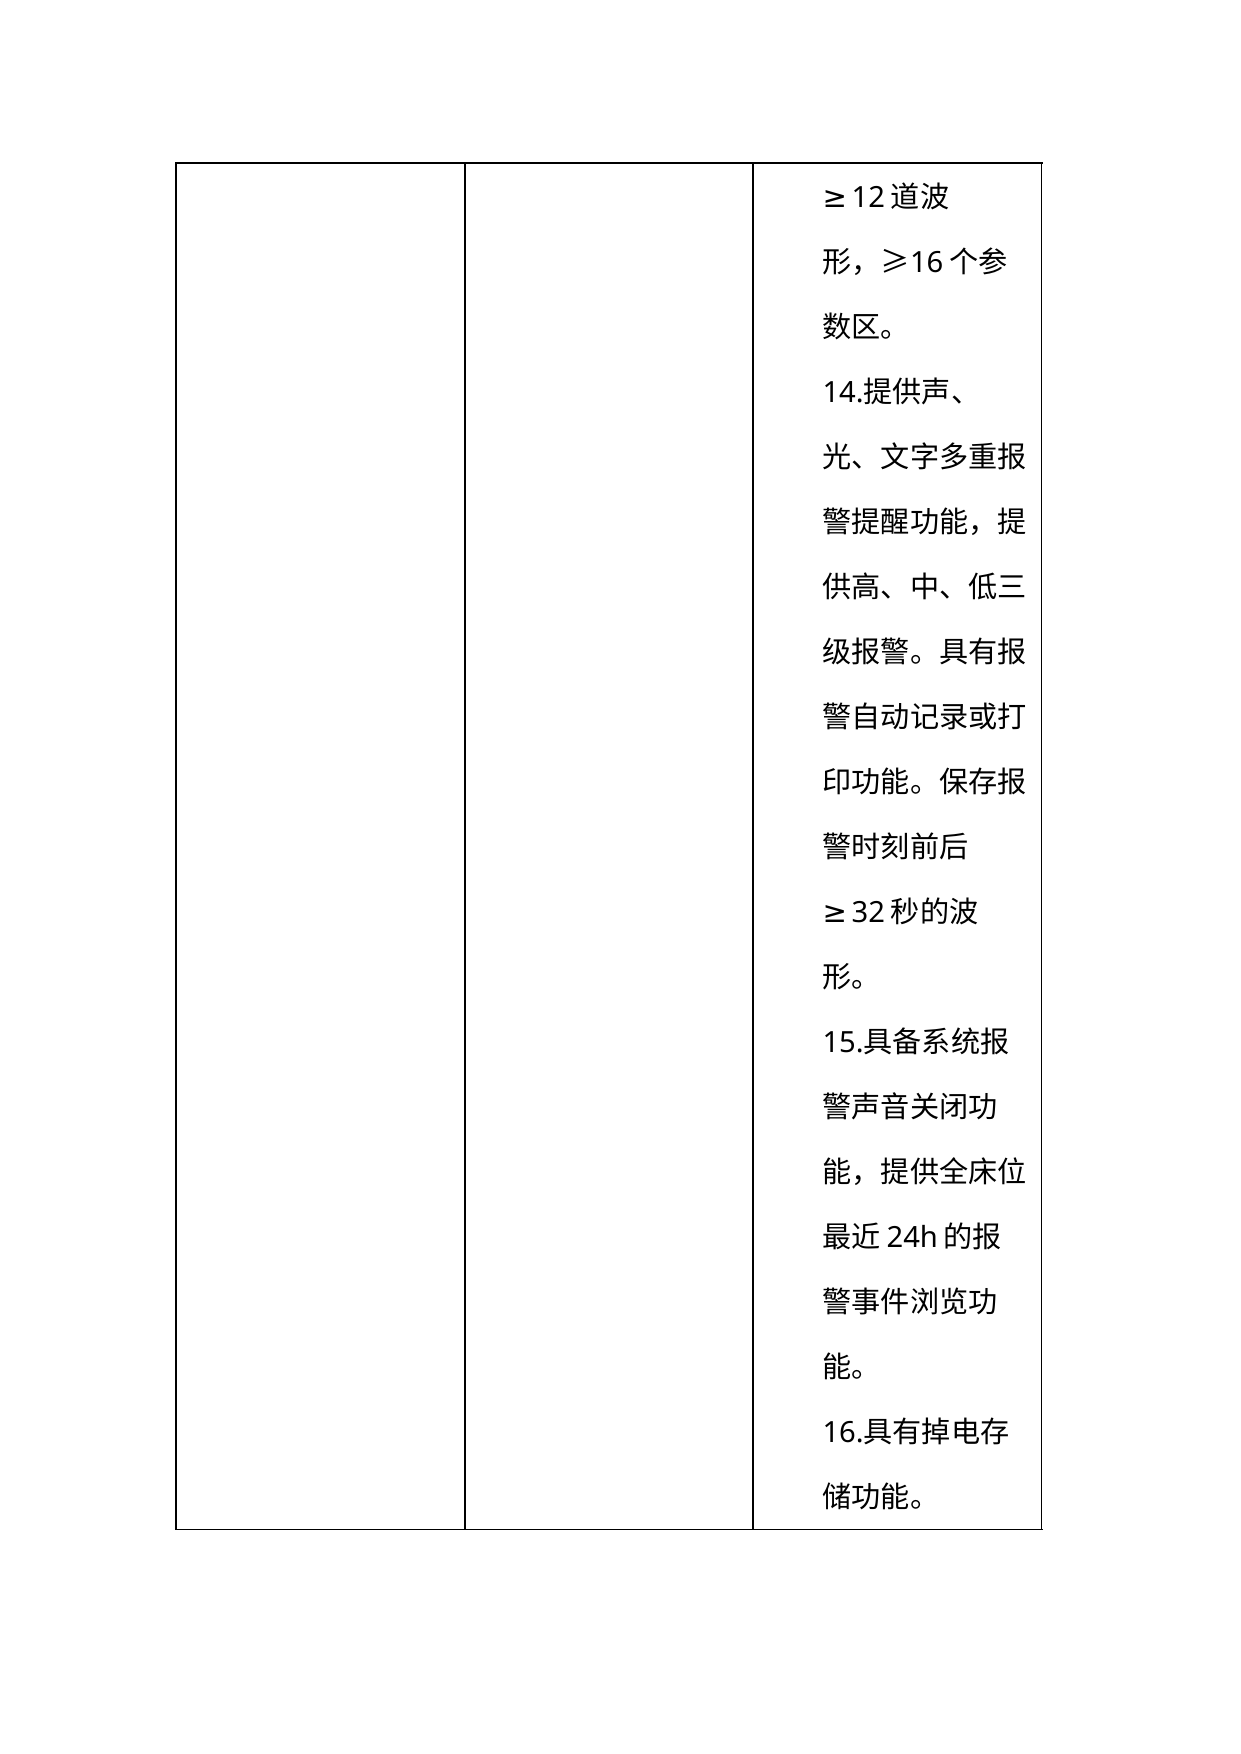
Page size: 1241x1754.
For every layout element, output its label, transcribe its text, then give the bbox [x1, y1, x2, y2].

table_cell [754, 164, 1041, 1528]
table_cell 1 [177, 164, 464, 1528]
table_cell [466, 164, 752, 1528]
